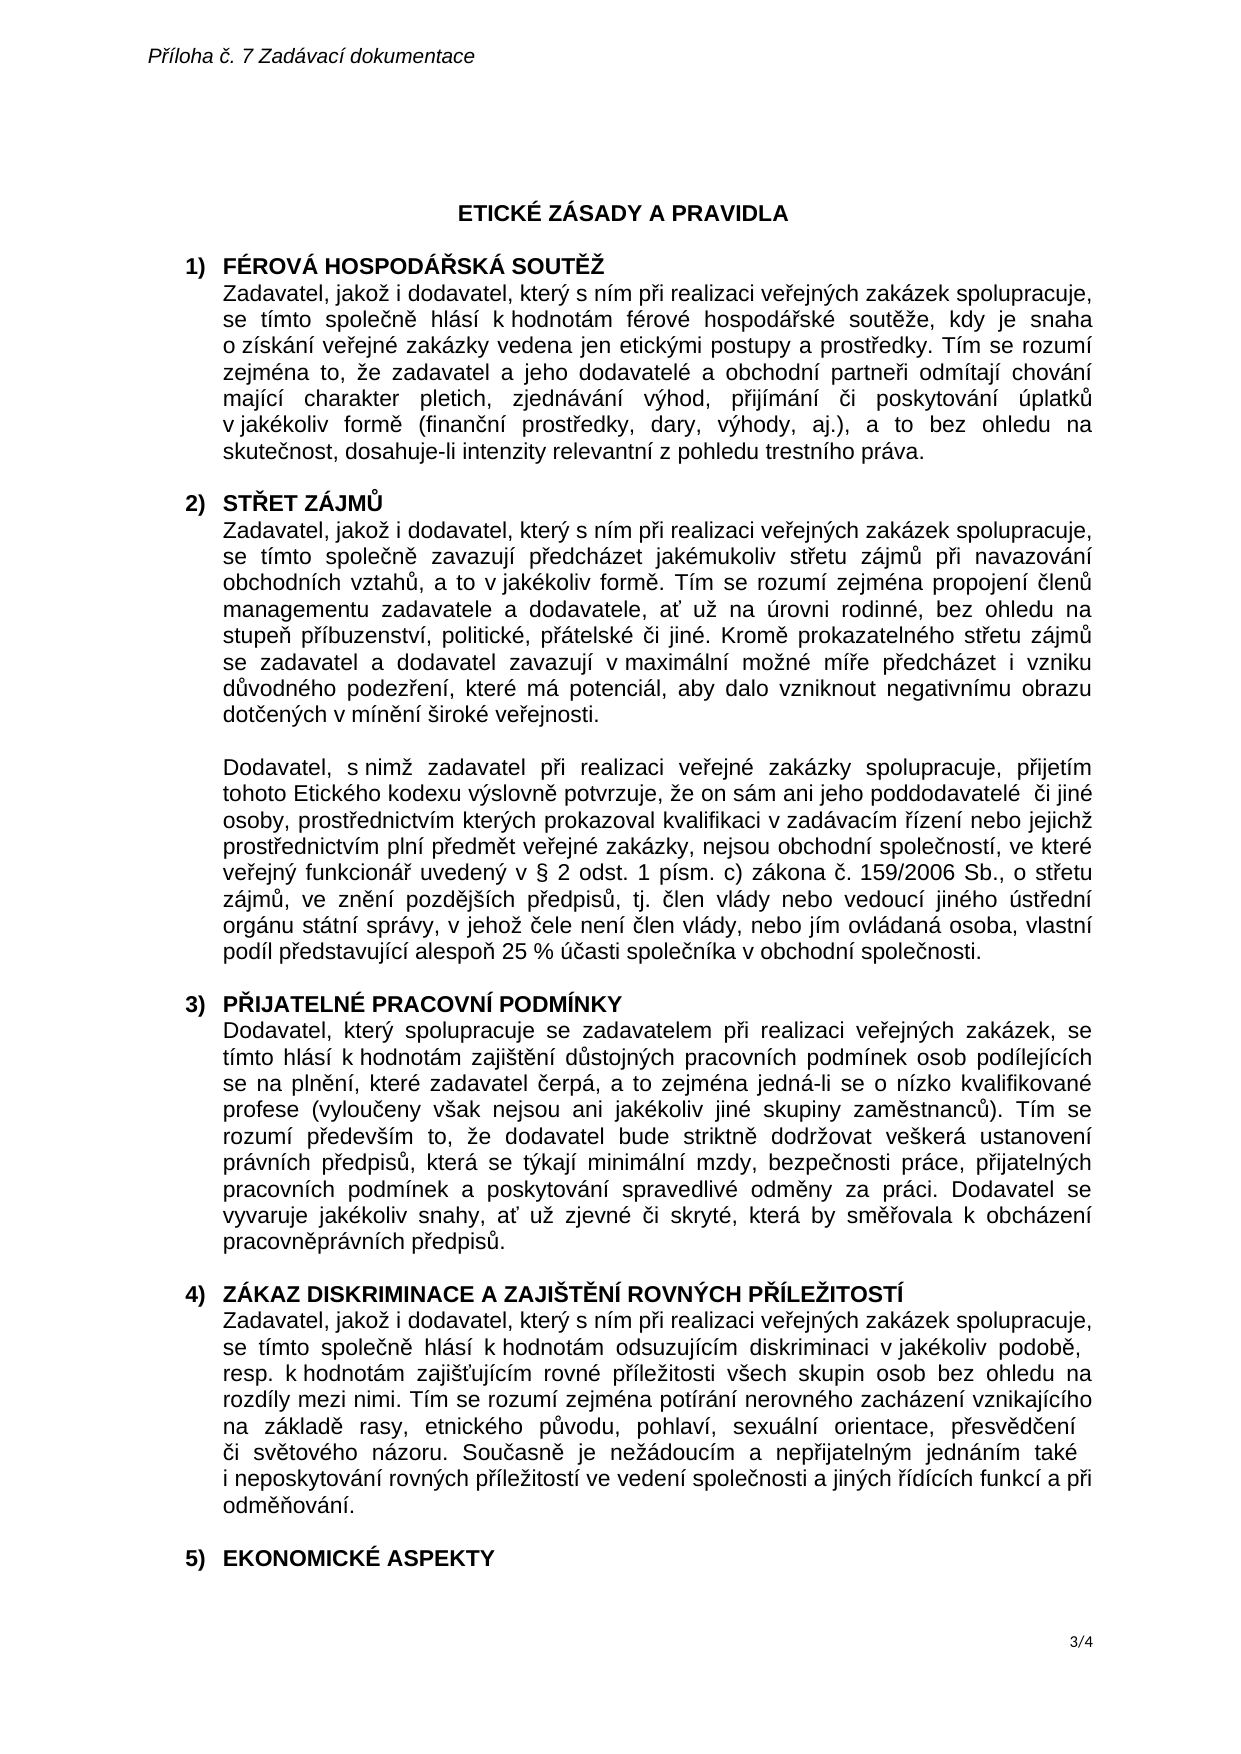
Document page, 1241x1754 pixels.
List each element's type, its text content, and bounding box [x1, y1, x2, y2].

list Zadavatel, jakož i dodavatel, který s ním při realizaci veřejných zakázek spolupracuje, se tímto společně hlásí k hodnotám férové hospodářské soutěže, kdy je snaha o získání veřejné zakázky vedena jen etickými postupy a prostředky. Tím se rozumí zejména to, že zadavatel a jeho dodavatelé a obchodní partneři odmítají chování mající charakter pletich, zjednávání výhod, přijímání či poskytování úplatků v jakékoliv formě (finanční prostředky, dary, výhody, aj.), a to bez ohledu na skutečnost, dosahuje-li intenzity relevantní z pohledu trestního práva. [223, 279, 1093, 464]
list STŘET ZÁJMŮ [185, 490, 1093, 517]
list Dodavatel, který spolupracuje se zadavatelem při realizaci veřejných zakázek, se tímto hlásí k hodnotám zajištění důstojných pracovních podmínek osob podílejících se na plnění, které zadavatel čerpá, a to zejména jedná-li se o nízko kvalifikované profese (vyloučeny však nejsou ani jakékoliv jiné skupiny zaměstnanců). Tím se rozumí především to, že dodavatel bude striktně dodržovat veškerá ustanovení právních předpisů, která se týkají minimální mzdy, bezpečnosti práce, přijatelných pracovních podmínek a poskytování spravedlivé odměny za práci. Dodavatel se vyvaruje jakékoliv snahy, ať už zjevné či skryté, která by směřovala k obcházení pracovněprávních předpisů. [223, 1017, 1093, 1254]
list PŘIJATELNÉ PRACOVNÍ PODMÍNKY [185, 991, 1093, 1017]
list Dodavatel, s nimž zadavatel při realizaci veřejné zakázky spolupracuje, přijetím tohoto Etického kodexu výslovně potvrzuje, že on sám ani jeho poddodavatelé či jiné osoby, prostřednictvím kterých prokazoval kvalifikaci v zadávacím řízení nebo jejichž prostřednictvím plní předmět veřejné zakázky, nejsou obchodní společností, ve které veřejný funkcionář uvedený v § 2 odst. 1 písm. c) zákona č. 159/2006 Sb., o střetu zájmů, ve znění pozdějších předpisů, tj. člen vlády nebo vedoucí jiného ústřední orgánu státní správy, v jehož čele není člen vlády, nebo jím ovládaná osoba, vlastní podíl představující alespoň 25 % účasti společníka v obchodní společnosti. [223, 754, 1093, 965]
list Zadavatel, jakož i dodavatel, který s ním při realizaci veřejných zakázek spolupracuje, se tímto společně hlásí k hodnotám odsuzujícím diskriminaci v jakékoliv podobě, resp. k hodnotám zajišťujícím rovné příležitosti všech skupin osob bez ohledu na rozdíly mezi nimi. Tím se rozumí zejména potírání nerovného zacházení vznikajícího na základě rasy, etnického původu, pohlaví, sexuální orientace, přesvědčení či světového názoru. Současně je nežádoucím a nepřijatelným jednáním také i neposkytování rovných příležitostí ve vedení společnosti a jiných řídících funkcí a při odměňování. [223, 1307, 1093, 1518]
text ETICKÉ ZÁSADY A PRAVIDLA [148, 200, 1093, 227]
list EKONOMICKÉ ASPEKTY [185, 1544, 1093, 1571]
list Zadavatel, jakož i dodavatel, který s ním při realizaci veřejných zakázek spolupracuje, se tímto společně zavazují předcházet jakémukoliv střetu zájmů při navazování obchodních vztahů, a to v jakékoliv formě. Tím se rozumí zejména propojení členů managementu zadavatele a dodavatele, ať už na úrovni rodinné, bez ohledu na stupeň příbuzenství, politické, přátelské či jiné. Kromě prokazatelného střetu zájmů se zadavatel a dodavatel zavazují v maximální možné míře předcházet i vzniku důvodného podezření, které má potenciál, aby dalo vzniknout negativnímu obrazu dotčených v mínění široké veřejnosti. [223, 517, 1093, 727]
list ZÁKAZ DISKRIMINACE A ZAJIŠTĚNÍ ROVNÝCH PŘÍLEŽITOSTÍ [185, 1281, 1093, 1307]
list FÉROVÁ HOSPODÁŘSKÁ SOUTĚŽ [185, 253, 1093, 279]
